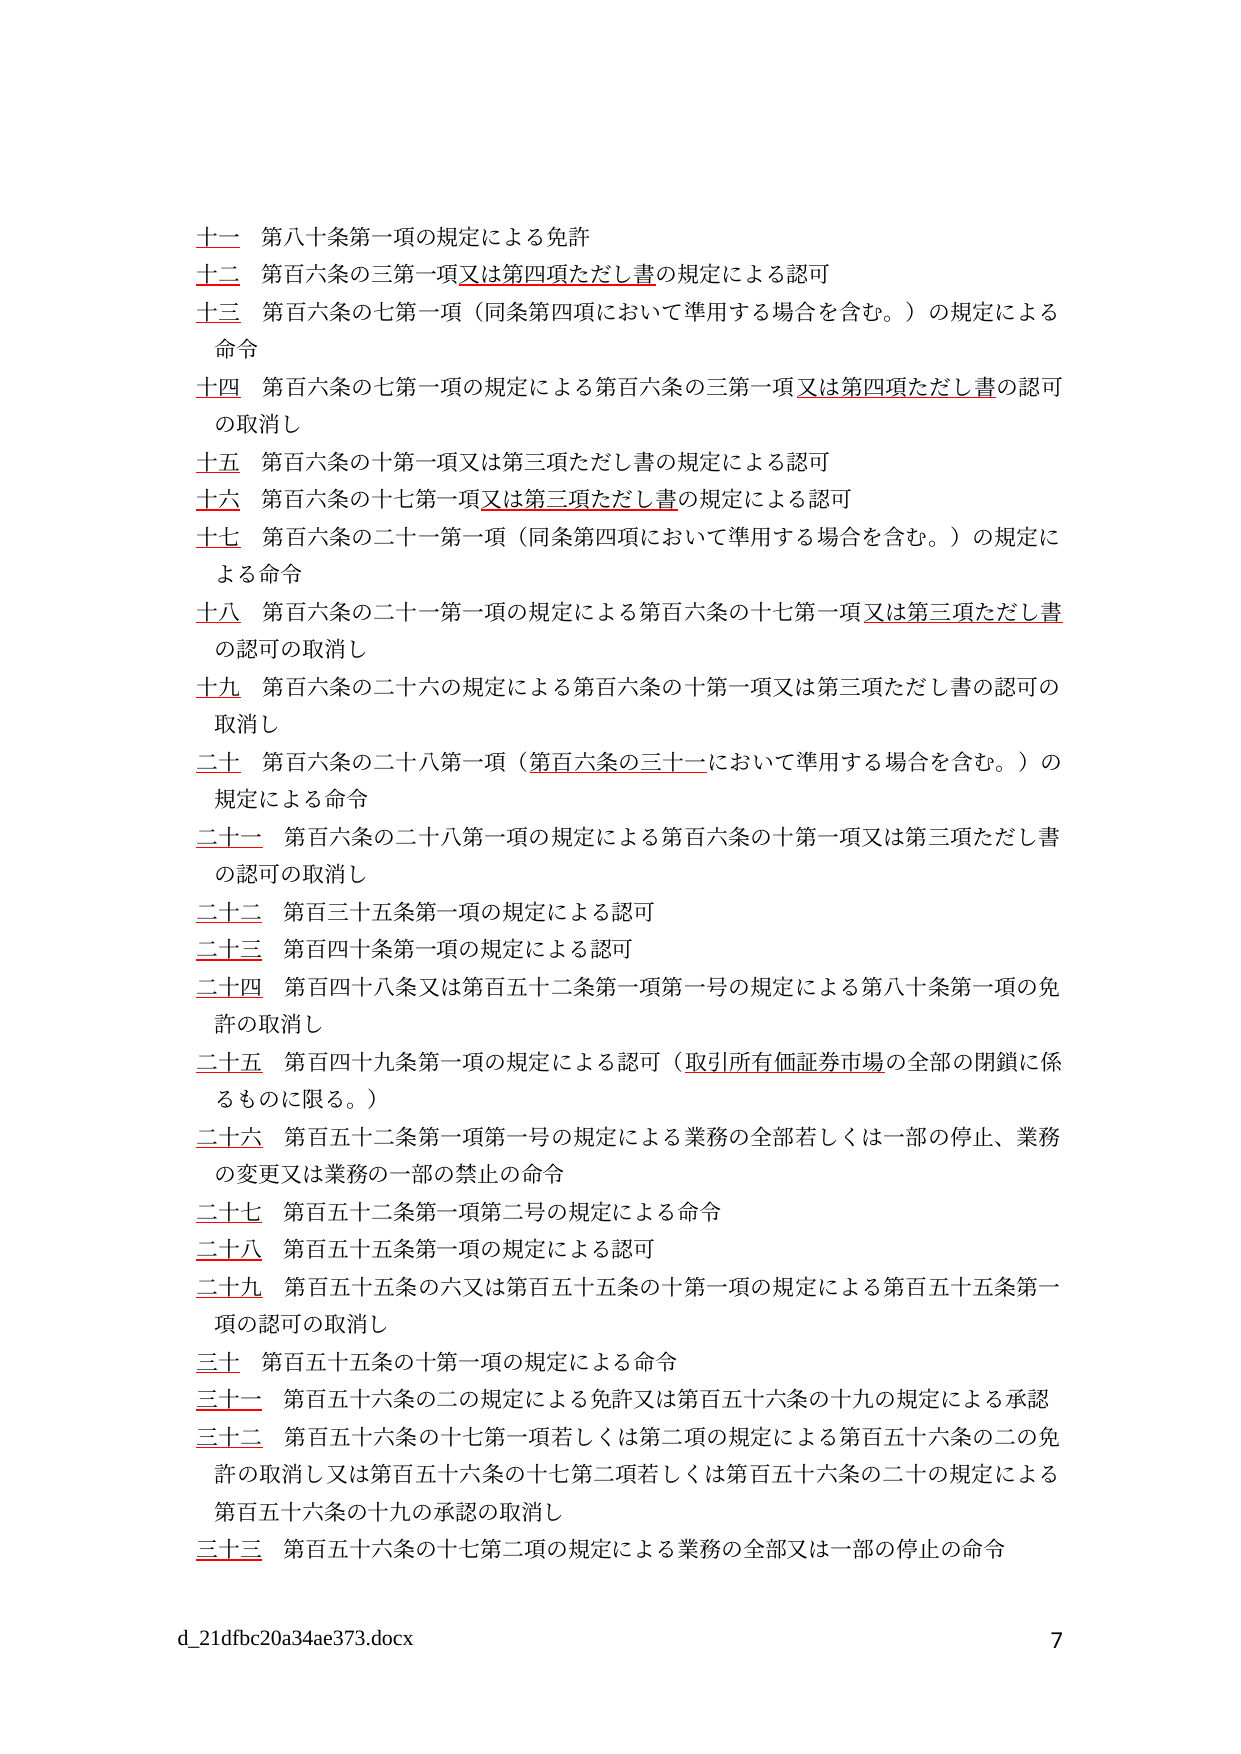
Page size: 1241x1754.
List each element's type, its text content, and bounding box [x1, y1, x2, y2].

text 二十五 第百四十九条第一項の規定による認可（取引所有価証券市場の全部の閉鎖に係るものに限る。） [196, 1042, 1063, 1117]
text 二十二 第百三十五条第一項の規定による認可 [196, 892, 1063, 929]
text 二十三 第百四十条第一項の規定による認可 [196, 929, 1063, 967]
text 二十 第百六条の二十八第一項（第百六条の三十一において準用する場合を含む。）の規定による命令 [196, 742, 1063, 817]
text 十五 第百六条の十第一項又は第三項ただし書の規定による認可 [196, 442, 1063, 479]
text 十六 第百六条の十七第一項又は第三項ただし書の規定による認可 [196, 479, 1063, 517]
text 三十二 第百五十六条の十七第一項若しくは第二項の規定による第百五十六条の二の免許の取消し又は第百五十六条の十七第二項若しくは第百五十六条の二十の規定による第百五十六条の十九の承認の取消し [196, 1417, 1063, 1529]
text 十三 第百六条の七第一項（同条第四項において準用する場合を含む。）の規定による命令 [196, 292, 1063, 367]
text 十一 第八十条第一項の規定による免許 [196, 217, 1063, 254]
text 十九 第百六条の二十六の規定による第百六条の十第一項又は第三項ただし書の認可の取消し [196, 667, 1063, 742]
text 三十 第百五十五条の十第一項の規定による命令 [196, 1342, 1063, 1379]
text 十四 第百六条の七第一項の規定による第百六条の三第一項又は第四項ただし書の認可の取消し [196, 367, 1063, 442]
text 十二 第百六条の三第一項又は第四項ただし書の規定による認可 [196, 254, 1063, 292]
text 三十一 第百五十六条の二の規定による免許又は第百五十六条の十九の規定による承認 [196, 1379, 1063, 1417]
text 二十九 第百五十五条の六又は第百五十五条の十第一項の規定による第百五十五条第一項の認可の取消し [196, 1267, 1063, 1342]
text 十七 第百六条の二十一第一項（同条第四項において準用する場合を含む。）の規定による命令 [196, 517, 1063, 592]
text 十八 第百六条の二十一第一項の規定による第百六条の十七第一項又は第三項ただし書の認可の取消し [196, 592, 1063, 667]
text 二十八 第百五十五条第一項の規定による認可 [196, 1229, 1063, 1267]
text 二十六 第百五十二条第一項第一号の規定による業務の全部若しくは一部の停止、業務の変更又は業務の一部の禁止の命令 [196, 1117, 1063, 1192]
text 三十三 第百五十六条の十七第二項の規定による業務の全部又は一部の停止の命令 [196, 1529, 1063, 1567]
text 二十七 第百五十二条第一項第二号の規定による命令 [196, 1192, 1063, 1229]
text 二十四 第百四十八条又は第百五十二条第一項第一号の規定による第八十条第一項の免許の取消し [196, 967, 1063, 1042]
text 二十一 第百六条の二十八第一項の規定による第百六条の十第一項又は第三項ただし書の認可の取消し [196, 817, 1063, 892]
